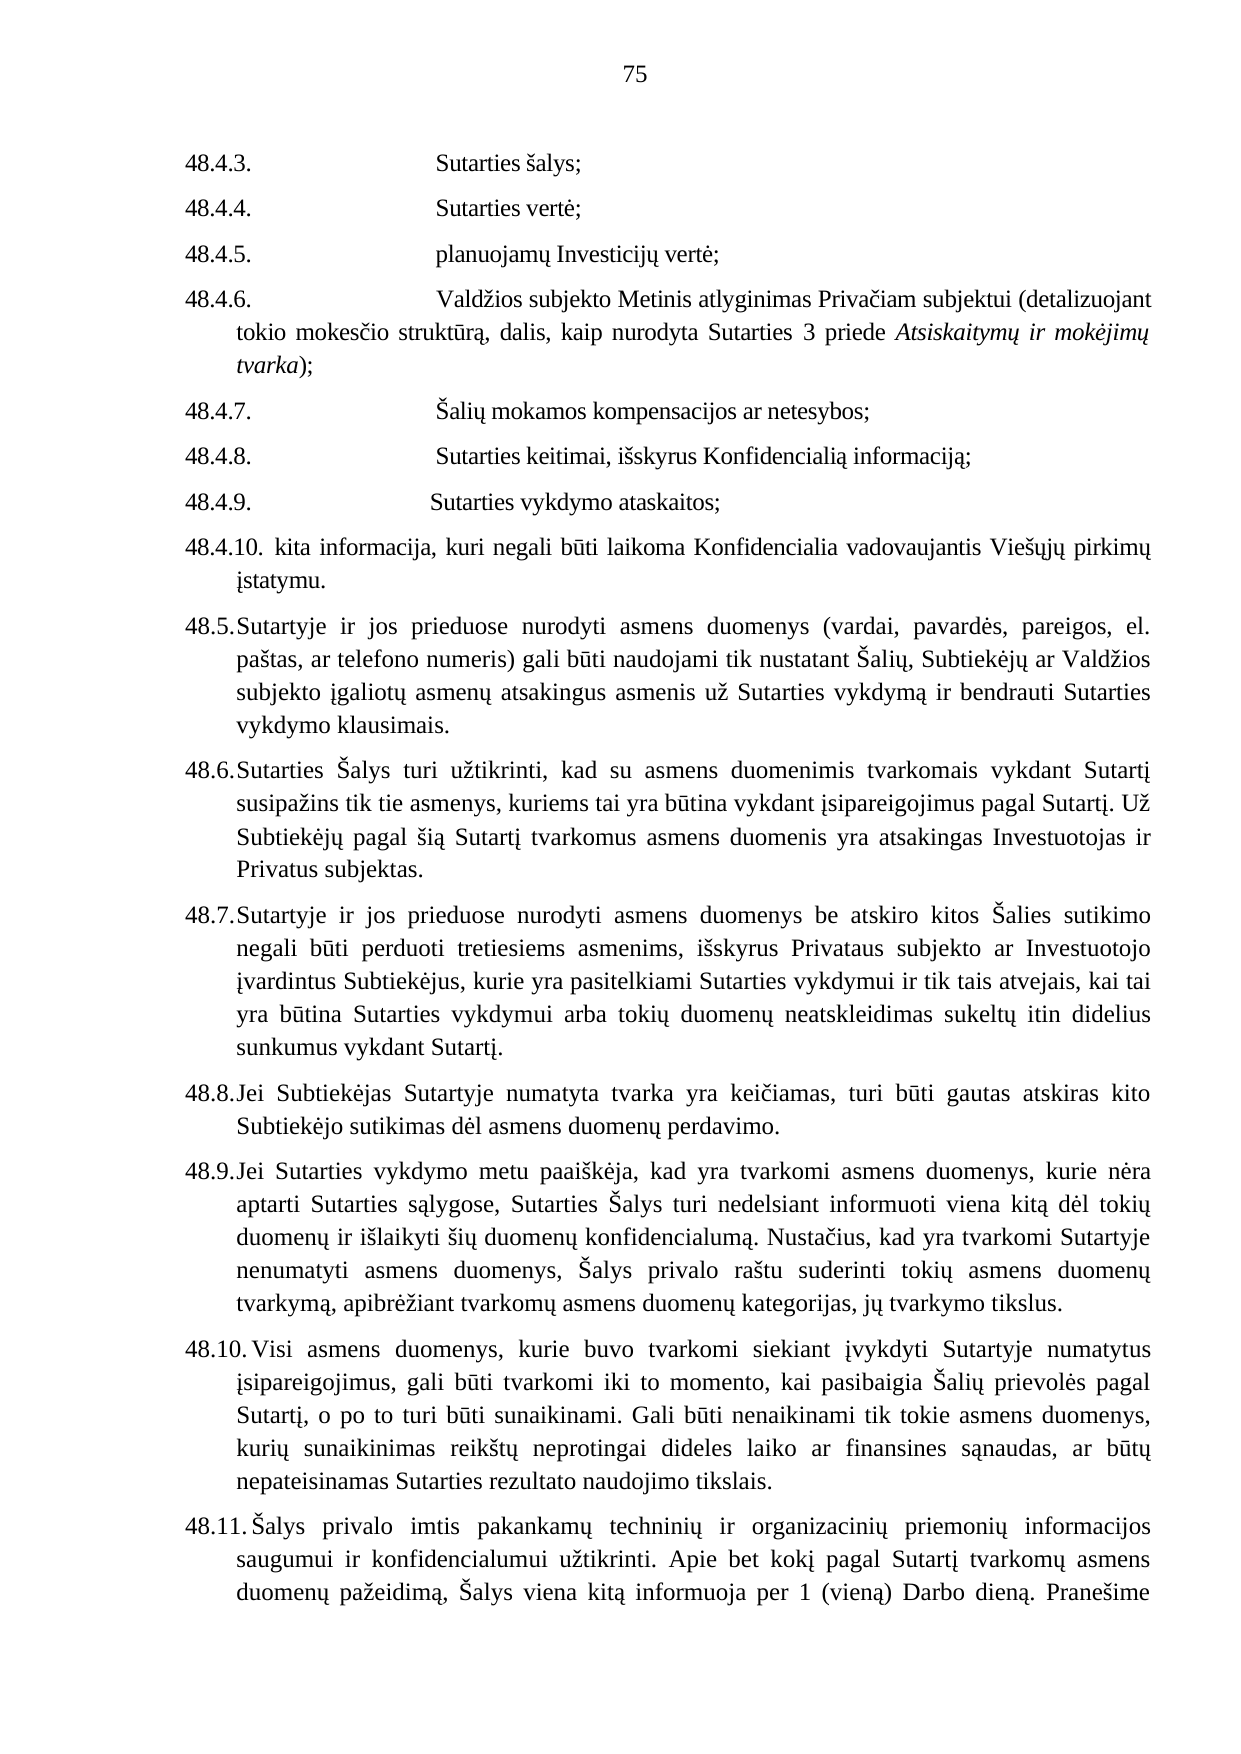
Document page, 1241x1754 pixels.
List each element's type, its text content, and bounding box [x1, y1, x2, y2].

text Sutarties Šalys turi užtikrinti, kad su asmens duomenimis tvarkomais vykdant Sutartį susipažins tik tie asmenys, kuriems tai yra būtina vykdant įsipareigojimus pagal Sutartį. Už Subtiekėjų pagal šią Sutartį tvarkomus asmens duomenis yra atsakingas Investuotojas ir Privatus subjektas. [185, 756, 1152, 883]
text Valdžios subjekto Metinis atlyginimas Privačiam subjektui (detalizuojant tokio mokesčio struktūrą, dalis, kaip nurodyta Sutarties 3 priede Atsiskaitymų ir mokėjimų tvarka); [185, 284, 1152, 379]
text Jei Subtiekėjas Sutartyje numatyta tvarka yra keičiamas, turi būti gautas atskiras kito Subtiekėjo sutikimas dėl asmens duomenų perdavimo. [185, 1078, 1152, 1139]
text Šalių mokamos kompensacijos ar netesybos; [185, 396, 1152, 424]
text Sutarties keitimai, išskyrus Konfidencialią informaciją; [185, 441, 1152, 470]
text Sutarties šalys; [185, 148, 1152, 176]
text Jei Sutarties vykdymo metu paaiškėja, kad yra tvarkomi asmens duomenys, kurie nėra aptarti Sutarties sąlygose, Sutarties Šalys turi nedelsiant informuoti viena kitą dėl tokių duomenų ir išlaikyti šių duomenų konfidencialumą. Nustačius, kad yra tvarkomi Sutartyje nenumatyti asmens duomenys, Šalys privalo raštu suderinti tokių asmens duomenų tvarkymą, apibrėžiant tvarkomų asmens duomenų kategorijas, jų tvarkymo tikslus. [185, 1156, 1152, 1317]
text Sutartyje ir jos prieduose nurodyti asmens duomenys (vardai, pavardės, pareigos, el. paštas, ar telefono numeris) gali būti naudojami tik nustatant Šalių, Subtiekėjų ar Valdžios subjekto įgaliotų asmenų atsakingus asmenis už Sutarties vykdymą ir bendrauti Sutarties vykdymo klausimais. [185, 611, 1152, 739]
text Visi asmens duomenys, kurie buvo tvarkomi siekiant įvykdyti Sutartyje numatytus įsipareigojimus, gali būti tvarkomi iki to momento, kai pasibaigia Šalių prievolės pagal Sutartį, o po to turi būti sunaikinami. Gali būti nenaikinami tik tokie asmens duomenys, kurių sunaikinimas reikštų neprotingai dideles laiko ar finansines sąnaudas, ar būtų nepateisinamas Sutarties rezultato naudojimo tikslais. [185, 1334, 1152, 1495]
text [185, 1511, 1152, 1606]
text kita informacija, kuri negali būti laikoma Konfidencialia vadovaujantis Viešųjų pirkimų įstatymu. [185, 532, 1152, 594]
text Sutarties vertė; [185, 193, 1152, 222]
text Sutarties vykdymo ataskaitos; [185, 487, 1152, 516]
text planuojamų Investicijų vertė; [185, 239, 1152, 267]
text Sutartyje ir jos prieduose nurodyti asmens duomenys be atskiro kitos Šalies sutikimo negali būti perduoti tretiesiems asmenims, išskyrus Privataus subjekto ar Investuotojo įvardintus Subtiekėjus, kurie yra pasitelkiami Sutarties vykdymui ir tik tais atvejais, kai tai yra būtina Sutarties vykdymui arba tokių duomenų neatskleidimas sukeltų itin didelius sunkumus vykdant Sutartį. [185, 900, 1152, 1061]
